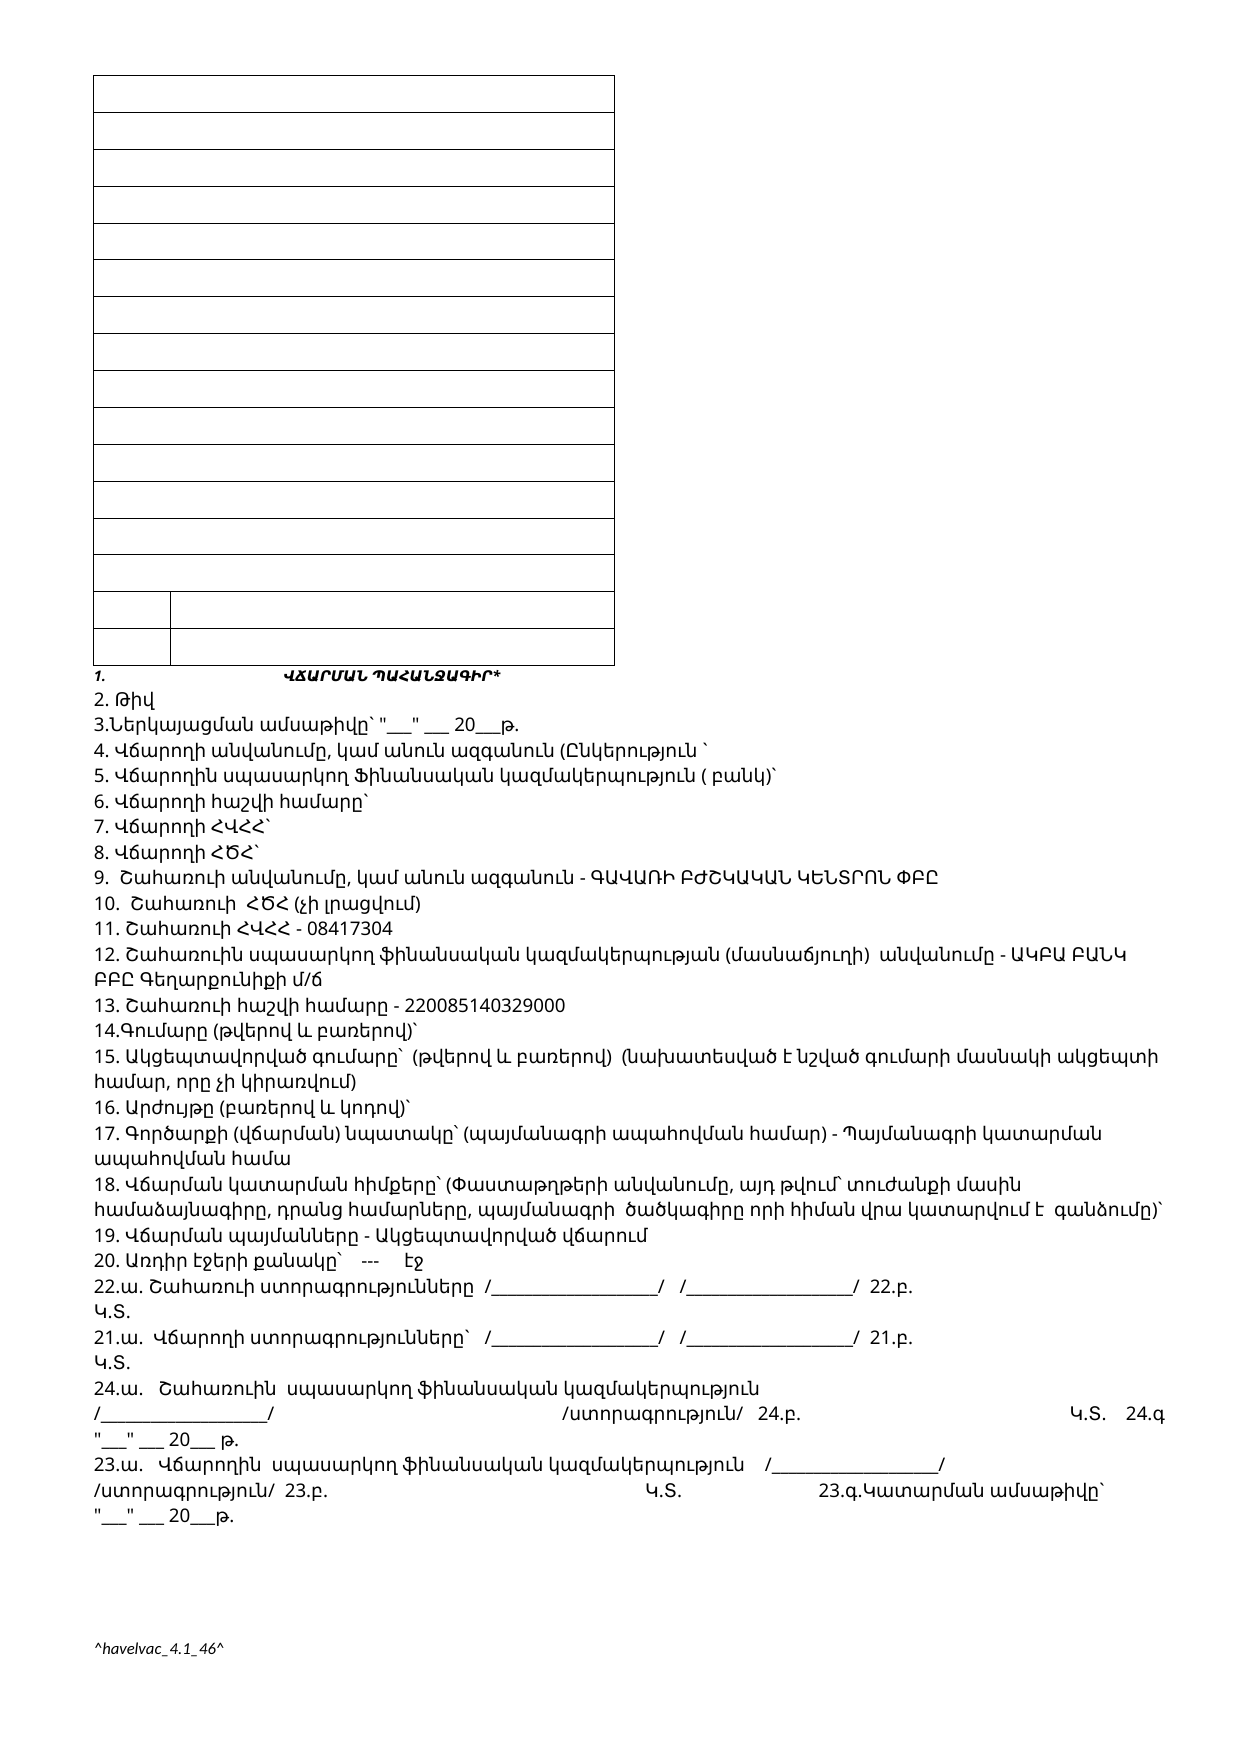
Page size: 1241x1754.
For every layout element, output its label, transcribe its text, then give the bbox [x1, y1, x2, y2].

text ^havelvac_4.1_46^ [94, 1638, 1171, 1658]
